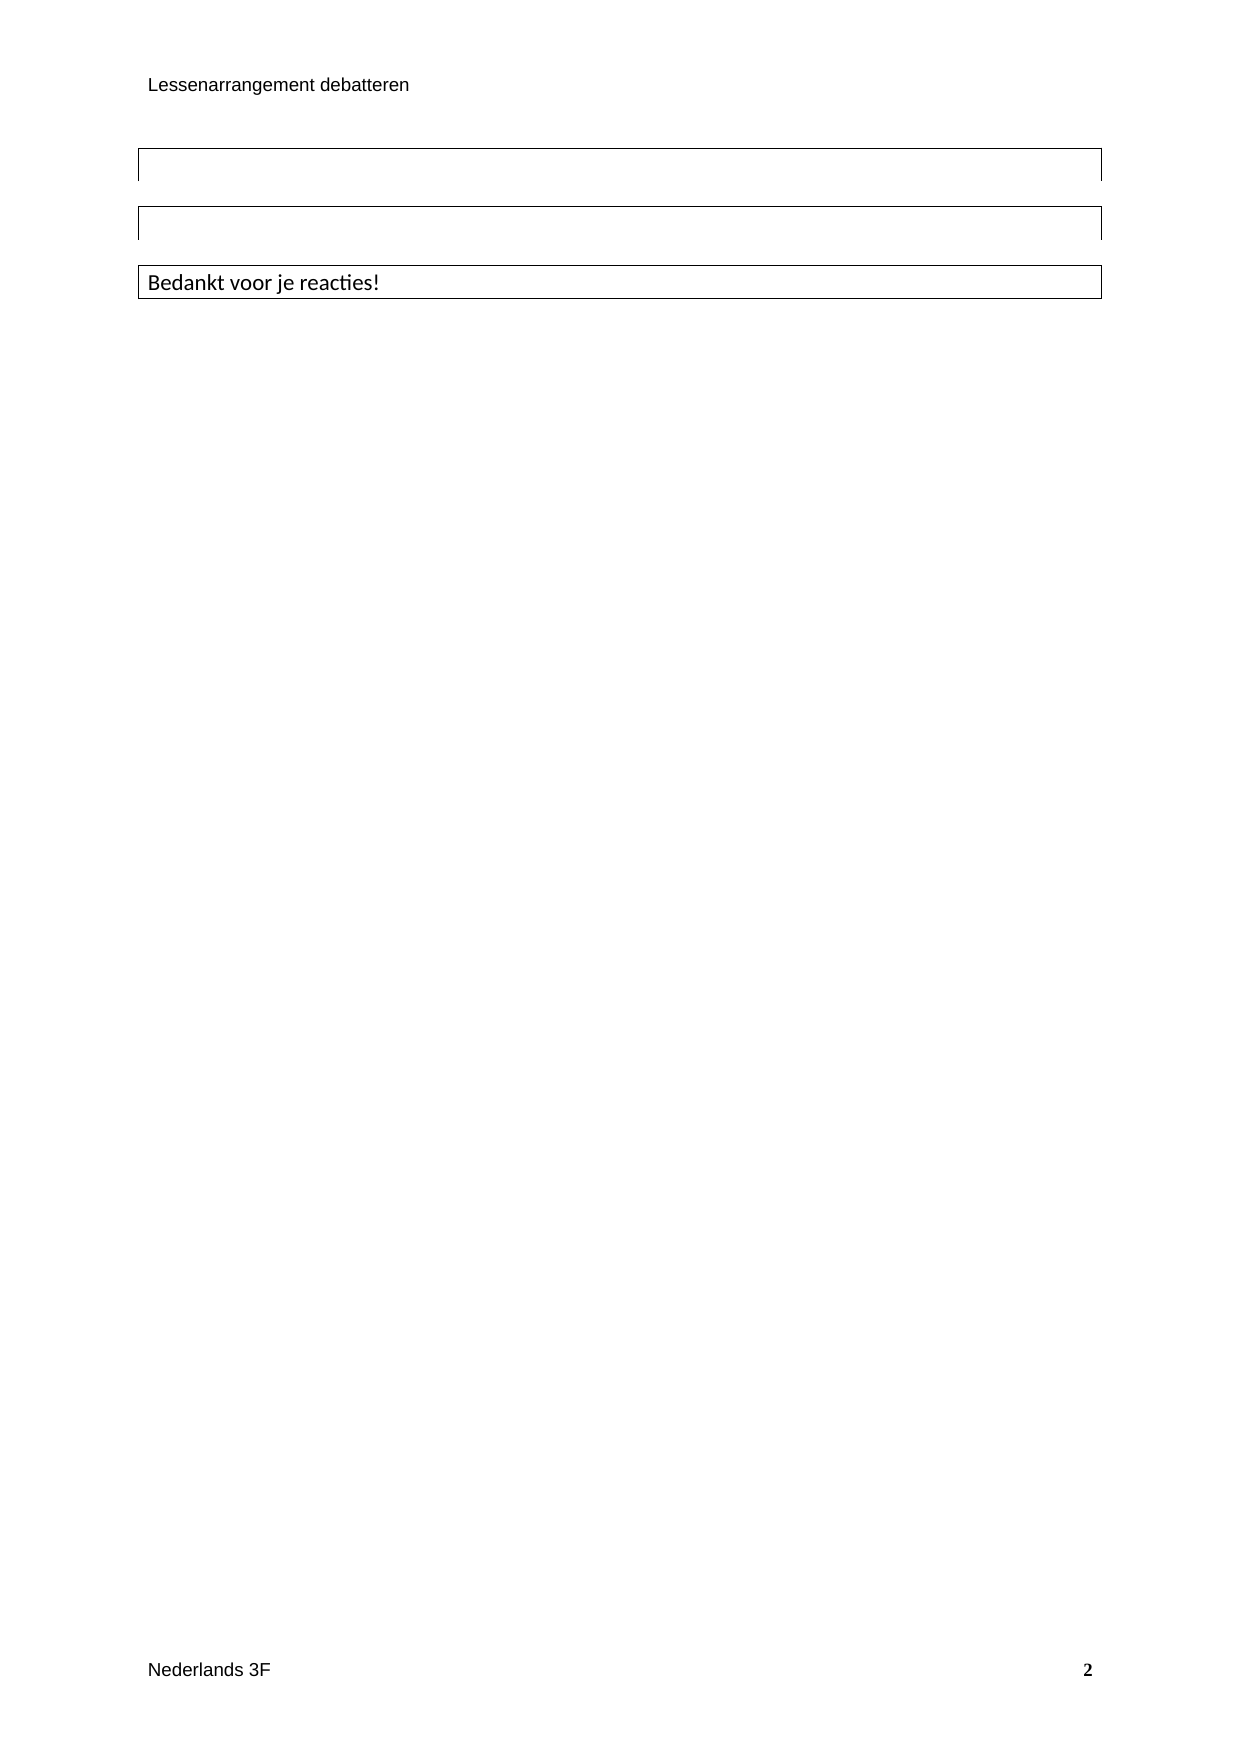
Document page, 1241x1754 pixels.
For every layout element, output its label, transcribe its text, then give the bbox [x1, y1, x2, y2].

text Bedankt voor je reacties! [139, 266, 1101, 298]
